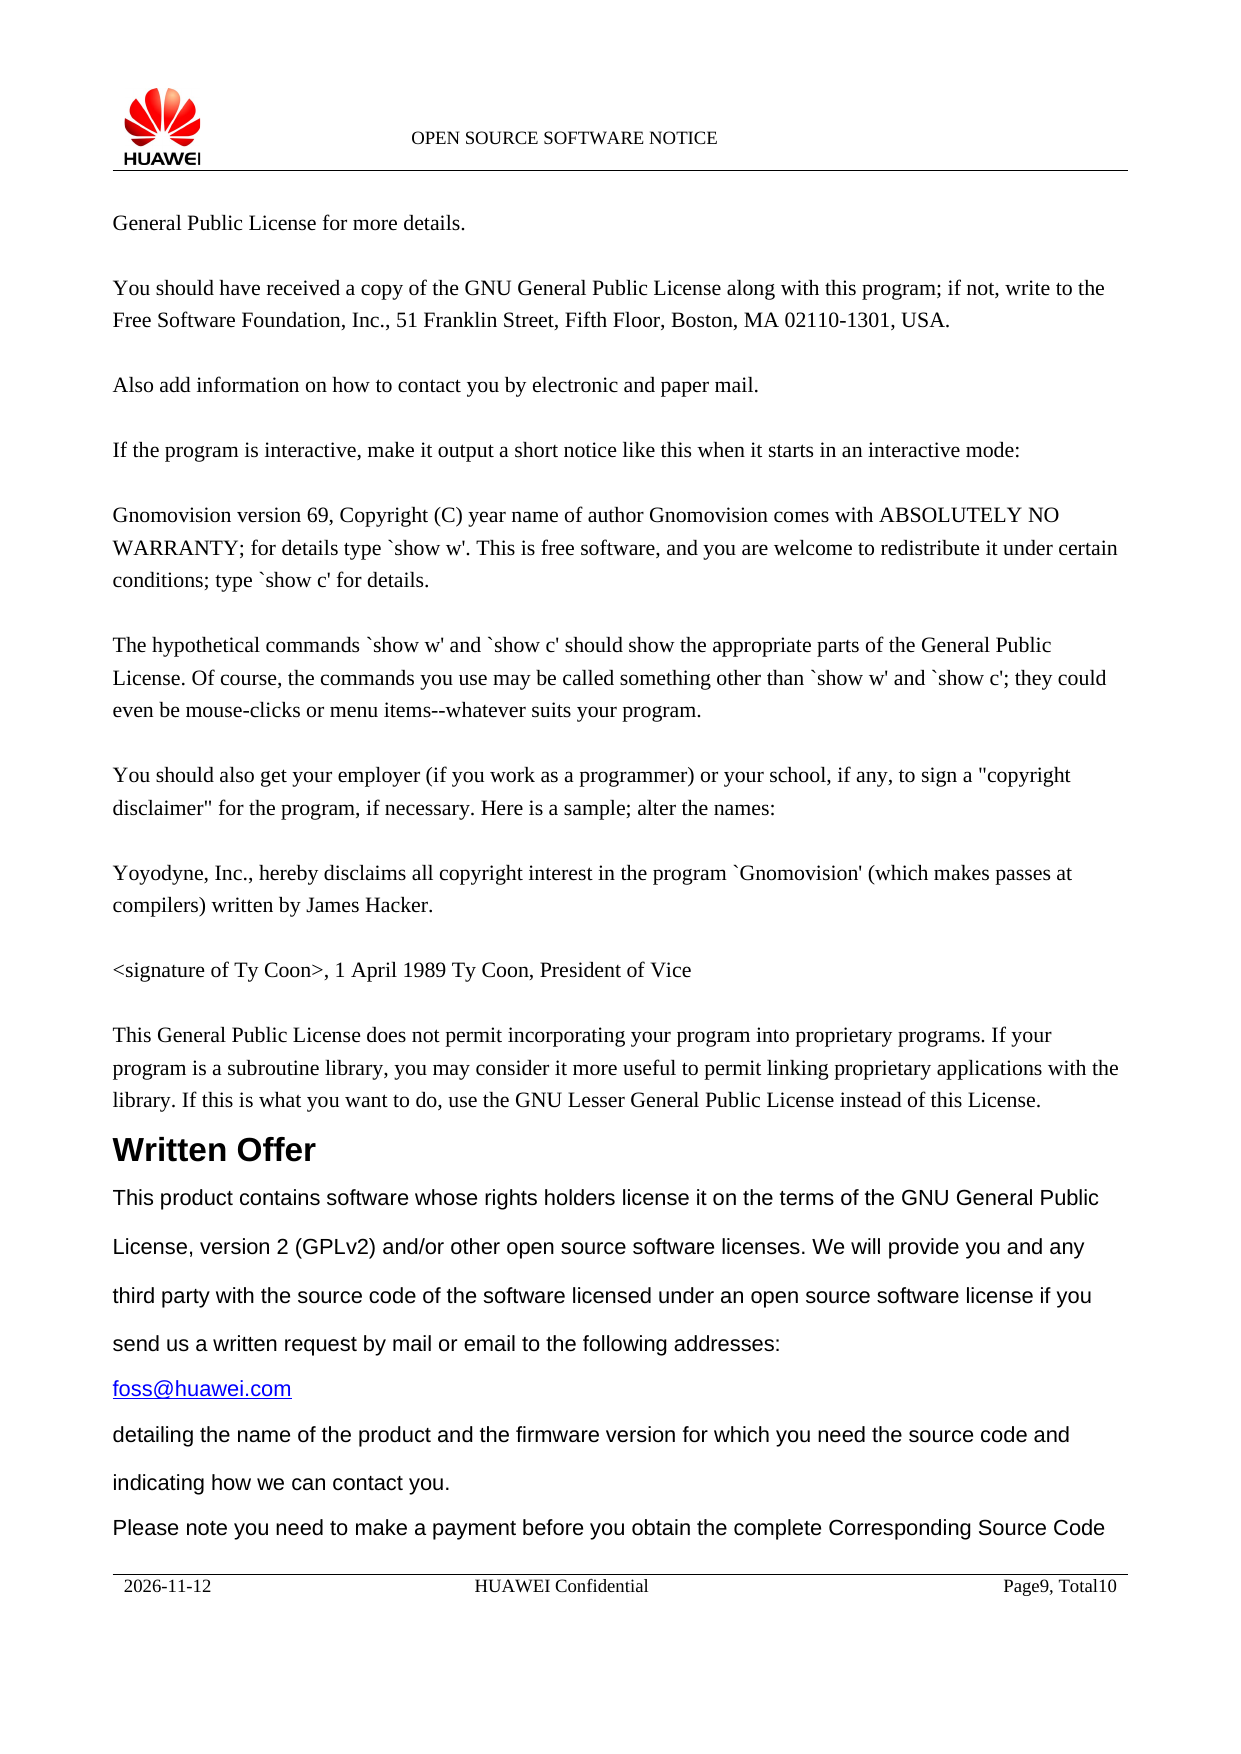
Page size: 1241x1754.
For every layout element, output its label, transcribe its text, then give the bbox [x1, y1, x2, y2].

text Written Offer [112, 1116, 1128, 1181]
text foss@huawei.com [112, 1373, 1128, 1405]
text detailing the name of the product and the firmware version for which you need the source code and indicating how we can contact you. [112, 1418, 1128, 1499]
text This product contains software whose rights holders license it on the terms of the GNU General Public License, version 2 (GPLv2) and/or other open source software licenses. We will provide you and any third party with the source code of the software licensed under an open source software license if you send us a written request by mail or email to the following addresses: [112, 1181, 1128, 1360]
picture [124, 88, 201, 165]
